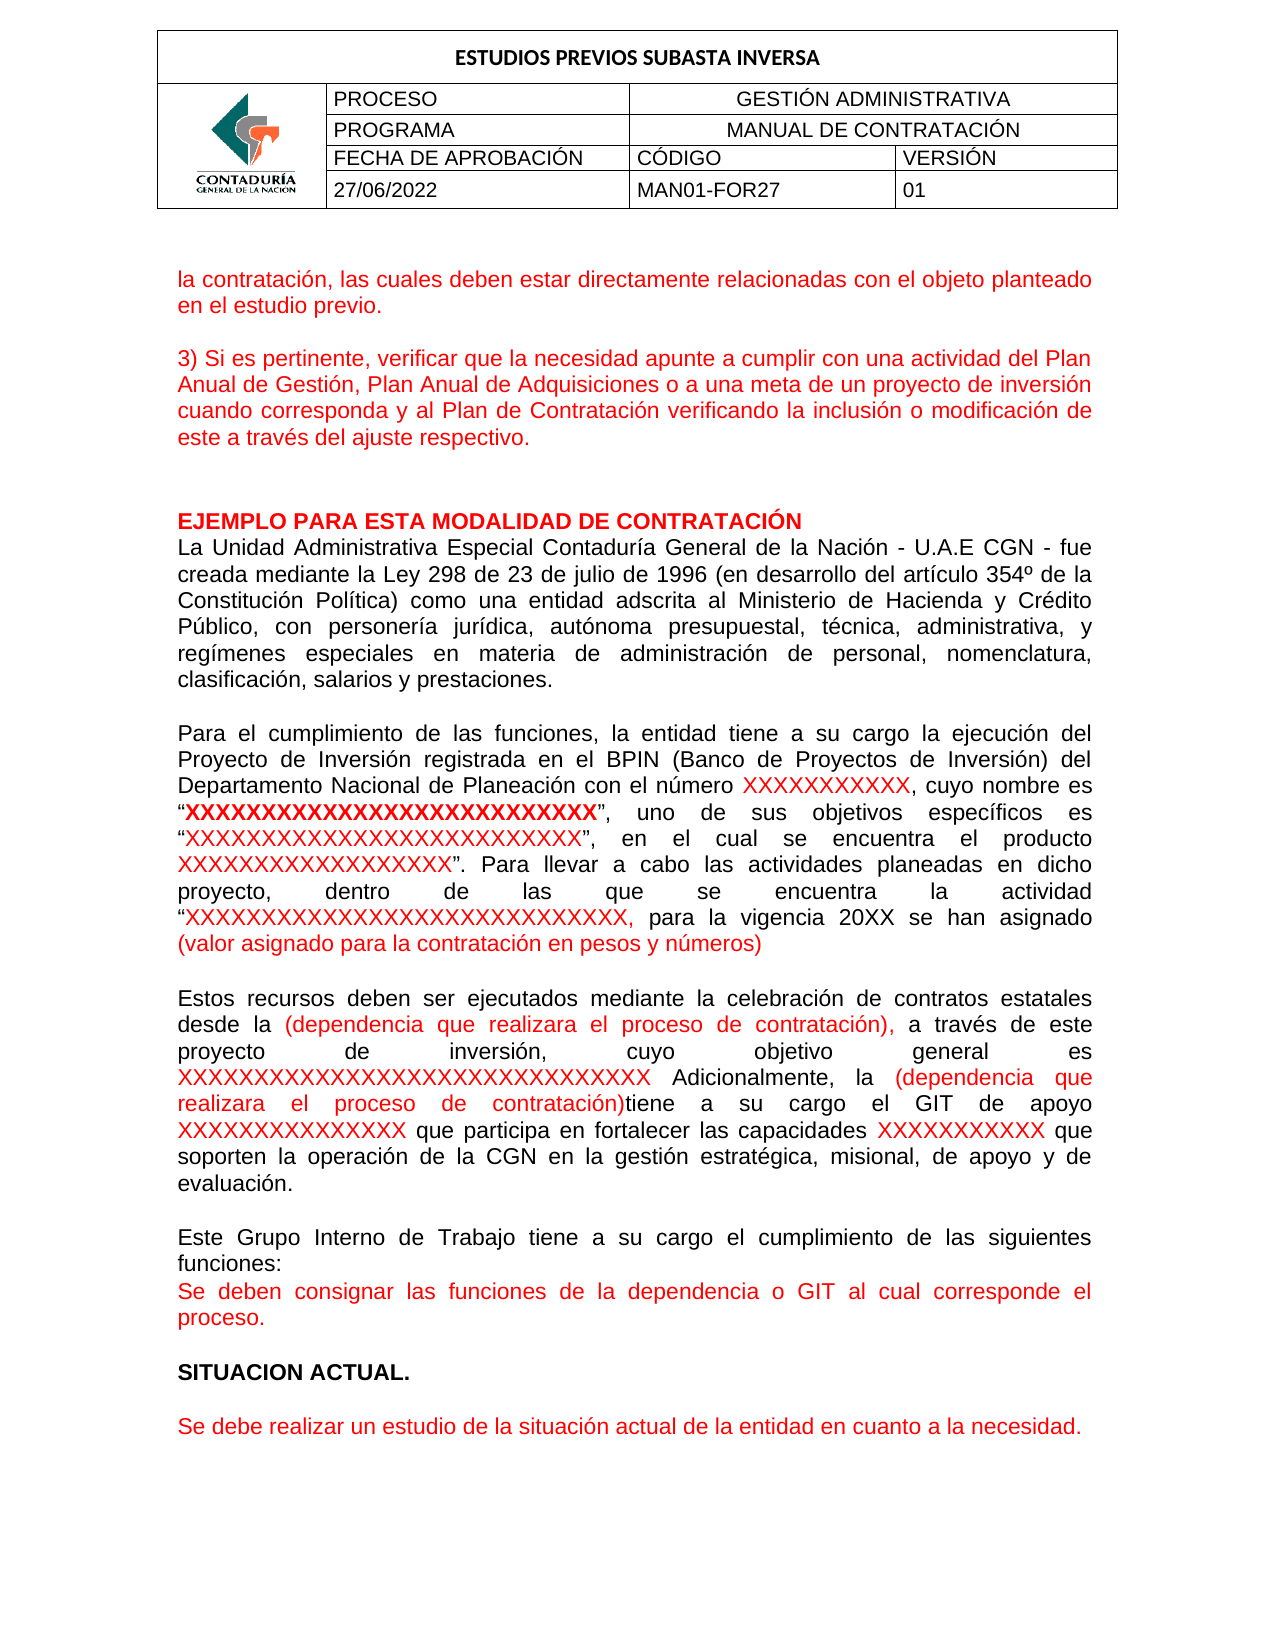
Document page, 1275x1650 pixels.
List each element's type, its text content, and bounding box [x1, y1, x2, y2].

text Se deben consignar las funciones de la dependencia o GIT al cual corresponde el proceso. [177, 1278, 1093, 1330]
text Para el cumplimiento de las funciones, la entidad tiene a su cargo la ejecución del Proyecto de Inversión registrada en el BPIN (Banco de Proyectos de Inversión) del Departamento Nacional de Planeación con el número XXXXXXXXXXX, cuyo nombre es “XXXXXXXXXXXXXXXXXXXXXXXXXXX”, uno de sus objetivos específicos es “XXXXXXXXXXXXXXXXXXXXXXXXXX”, en el cual se encuentra el producto XXXXXXXXXXXXXXXXXX”. Para llevar a cabo las actividades planeadas en dicho proyecto, dentro de las que se encuentra la actividad “XXXXXXXXXXXXXXXXXXXXXXXXXXXXX, para la vigencia 20XX se han asignado (valor asignado para la contratación en pesos y números) [177, 719, 1093, 957]
text Se debe realizar un estudio de la situación actual de la entidad en cuanto a la necesidad. [177, 1413, 1093, 1439]
text 3) Si es pertinente, verificar que la necesidad apunte a cumplir con una actividad del Plan Anual de Gestión, Plan Anual de Adquisiciones o a una meta de un proyecto de inversión cuando corresponda y al Plan de Contratación verificando la inclusión o modificación de este a través del ajuste respectivo. [177, 345, 1093, 450]
text La Unidad Administrativa Especial Contaduría General de la Nación - U.A.E CGN - fue creada mediante la Ley 298 de 23 de julio de 1996 (en desarrollo del artículo 354º de la Constitución Política) como una entidad adscrita al Ministerio de Hacienda y Crédito Público, con personería jurídica, autónoma presupuestal, técnica, administrativa, y regímenes especiales en materia de administración de personal, nomenclatura, clasificación, salarios y prestaciones. [177, 534, 1093, 692]
text SITUACION ACTUAL. [177, 1359, 1093, 1385]
text Este Grupo Interno de Trabajo tiene a su cargo el cumplimiento de las siguientes funciones: [177, 1224, 1093, 1277]
picture [178, 85, 313, 198]
text EJEMPLO PARA ESTA MODALIDAD DE CONTRATACIÓN [177, 508, 1093, 534]
text Estos recursos deben ser ejecutados mediante la celebración de contratos estatales desde la (dependencia que realizara el proceso de contratación), a través de este proyecto de inversión, cuyo objetivo general es XXXXXXXXXXXXXXXXXXXXXXXXXXXXXXX Adicionalmente, la (dependencia que realizara el proceso de contratación)tiene a su cargo el GIT de apoyo XXXXXXXXXXXXXXX que participa en fortalecer las capacidades XXXXXXXXXXX que soporten la operación de la CGN en la gestión estratégica, misional, de apoyo y de evaluación. [177, 985, 1093, 1196]
